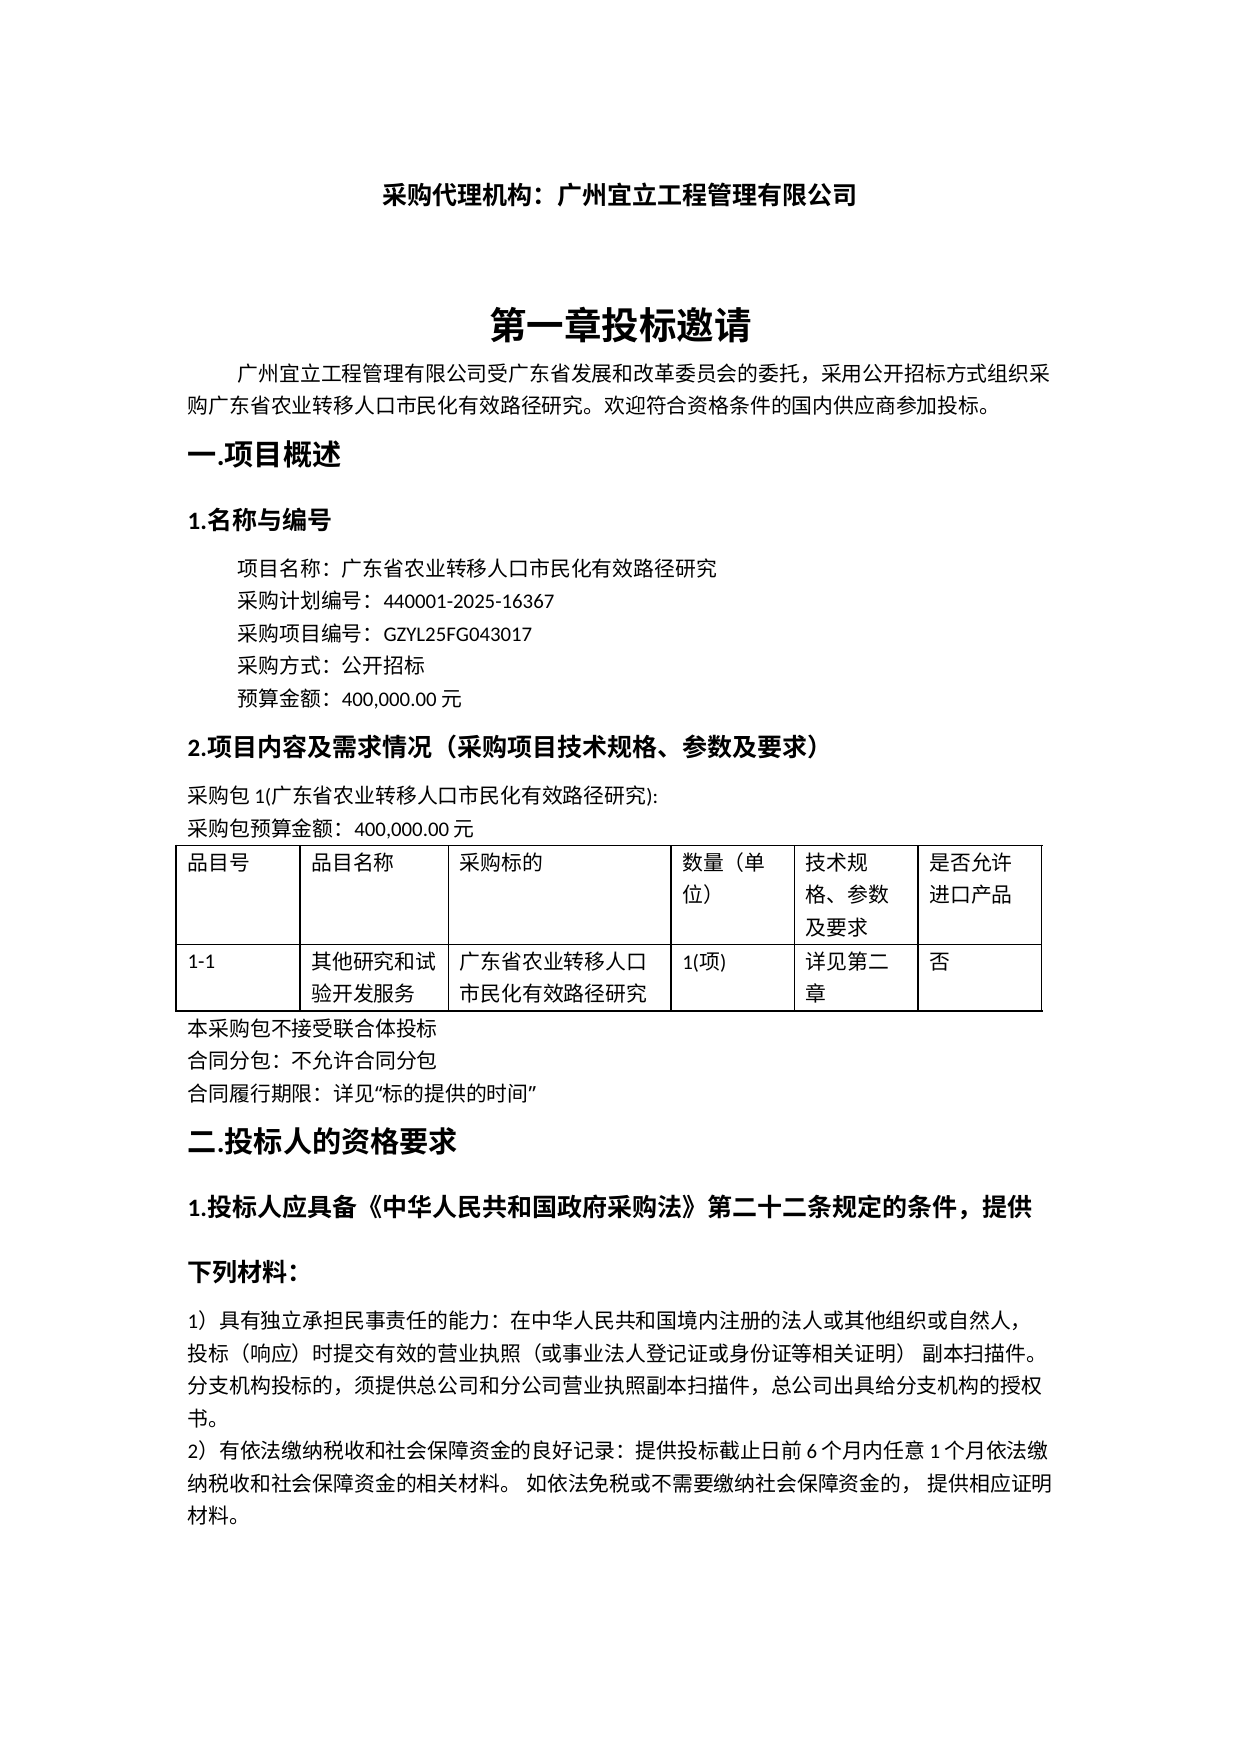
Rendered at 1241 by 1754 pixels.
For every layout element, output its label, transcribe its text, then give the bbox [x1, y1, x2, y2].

table_header 技术规格、参数及要求 [795, 846, 917, 943]
text 合同分包：不允许合同分包 [187, 1044, 1053, 1077]
text 采购方式：公开招标 [187, 649, 1053, 682]
table_cell 1-1 [177, 945, 299, 1010]
table_cell 其他研究和试验开发服务 [301, 945, 448, 1010]
table_cell 广东省农业转移人口市民化有效路径研究 [449, 945, 670, 1010]
text 第一章投标邀请 [187, 292, 1053, 357]
text 2）有依法缴纳税收和社会保障资金的良好记录：提供投标截止日前6个月内任意1个月依法缴纳税收和社会保障资金的相关材料。 如依法免税或不需要缴纳社会保障资金的， 提供相应证明材料。 [187, 1434, 1053, 1532]
table_header 品目号 [177, 846, 299, 943]
text 1）具有独立承担民事责任的能力：在中华人民共和国境内注册的法人或其他组织或自然人， 投标（响应）时提交有效的营业执照（或事业法人登记证或身份证等相关证明） 副本扫描件。分支机构投标的，须提供总公司和分公司营业执照副本扫描件，总公司出具给分支机构的授权书。 [187, 1304, 1053, 1434]
text 广州宜立工程管理有限公司受广东省发展和改革委员会的委托，采用公开招标方式组织采购广东省农业转移人口市民化有效路径研究。欢迎符合资格条件的国内供应商参加投标。 [187, 357, 1053, 422]
text 采购代理机构：广州宜立工程管理有限公司 [187, 162, 1053, 227]
table_cell 否 [919, 945, 1041, 1010]
table_header 数量（单位） [672, 846, 794, 943]
text 采购项目编号：GZYL25FG043017 [187, 617, 1053, 649]
text 2.项目内容及需求情况（采购项目技术规格、参数及要求） [187, 714, 1053, 779]
text 本采购包不接受联合体投标 [187, 1012, 1053, 1044]
table_cell 详见第二章 [795, 945, 917, 1010]
text 一.项目概述 [187, 422, 1053, 487]
text 1.投标人应具备《中华人民共和国政府采购法》第二十二条规定的条件，提供下列材料： [187, 1174, 1053, 1304]
text 二.投标人的资格要求 [187, 1109, 1053, 1174]
text 1.名称与编号 [187, 487, 1053, 552]
table_header 采购标的 [449, 846, 670, 943]
text 采购包预算金额：400,000.00元 [187, 812, 1053, 844]
text 预算金额：400,000.00元 [187, 682, 1053, 714]
table_header 是否允许进口产品 [919, 846, 1041, 943]
table_cell 1(项) [672, 945, 794, 1010]
text 合同履行期限：详见“标的提供的时间” [187, 1077, 1053, 1109]
table_header 品目名称 [301, 846, 448, 943]
text 项目名称：广东省农业转移人口市民化有效路径研究 [187, 552, 1053, 584]
text 采购计划编号：440001-2025-16367 [187, 584, 1053, 617]
text 采购包1(广东省农业转移人口市民化有效路径研究): [187, 779, 1053, 812]
